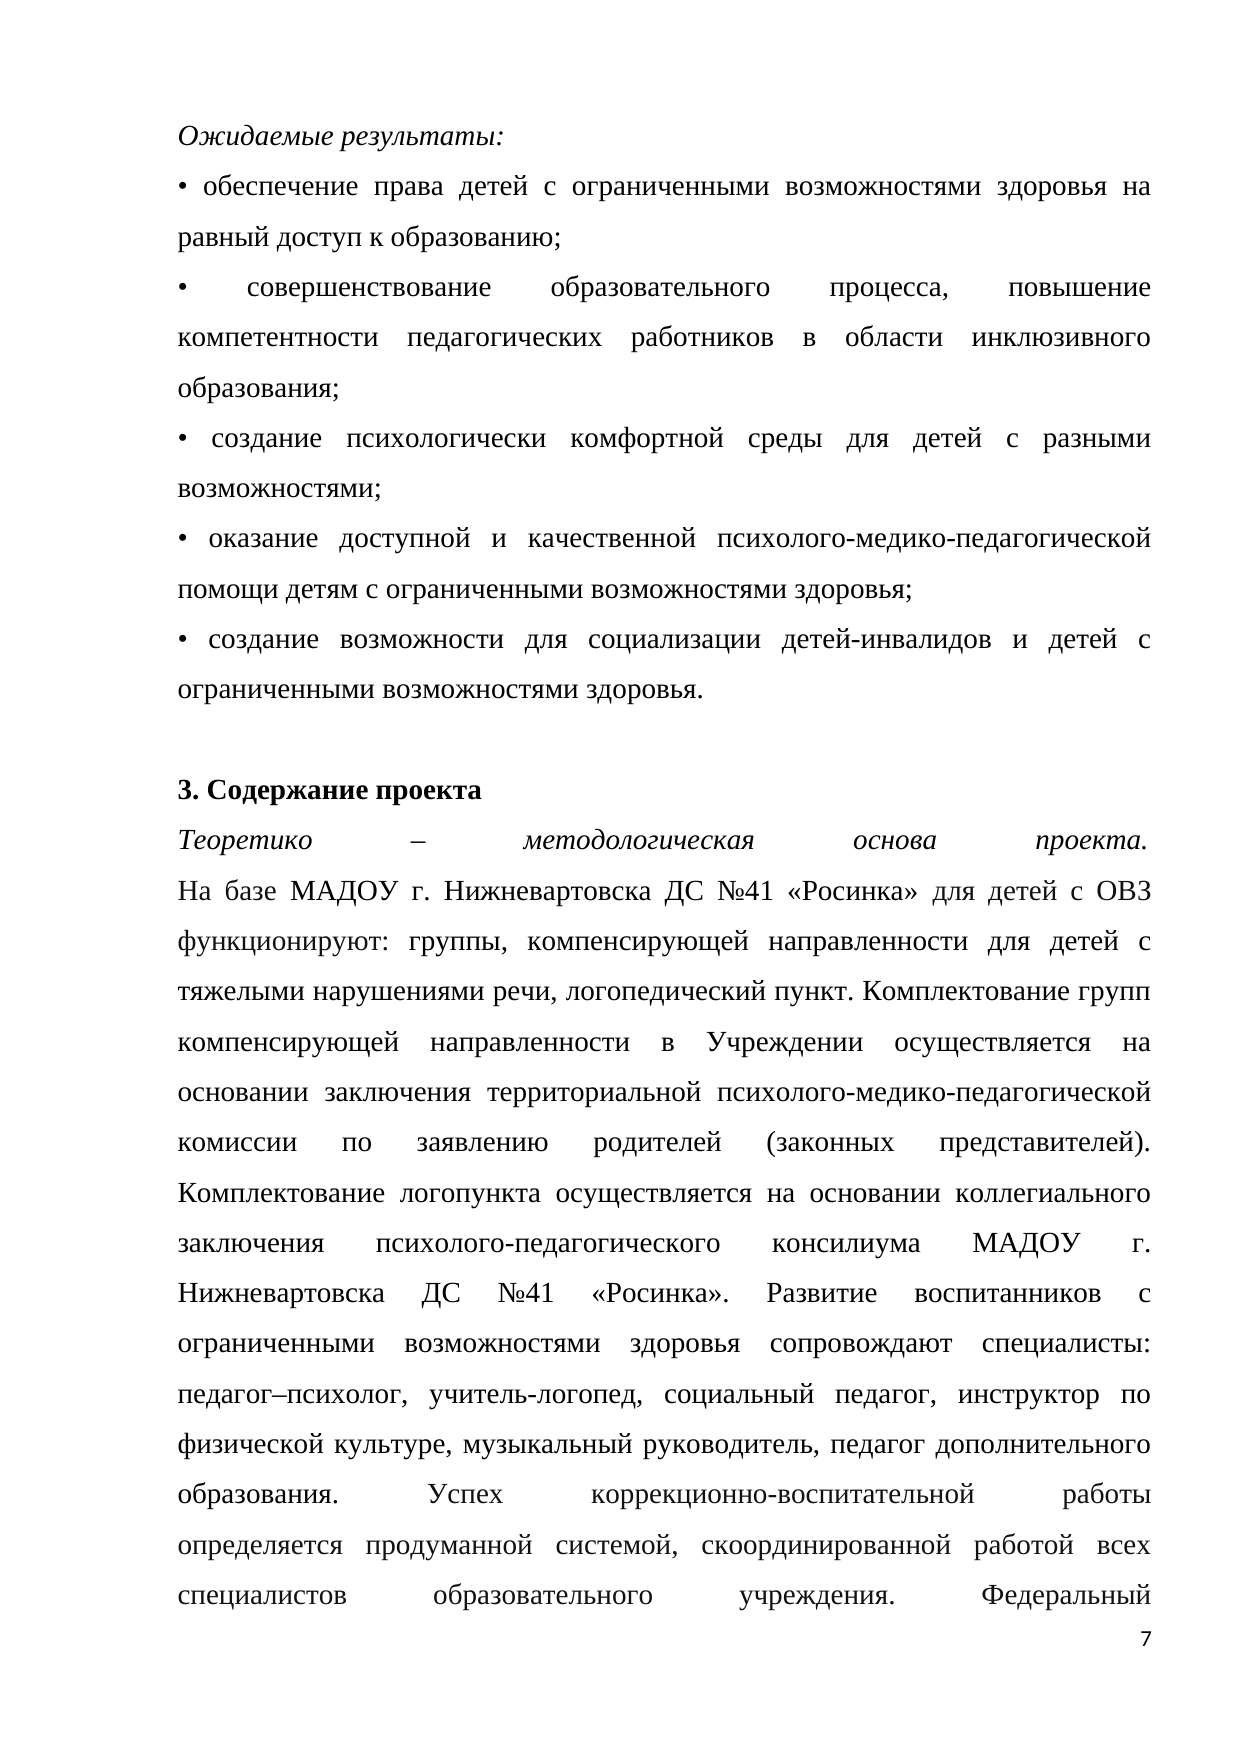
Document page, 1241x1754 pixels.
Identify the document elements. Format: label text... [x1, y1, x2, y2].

text • совершенствование образовательного процесса, повышение компетентности педагогических работников в области инклюзивного образования; • создание психологически комфортной среды для детей с разными возможностями; • оказание доступной и качественной психолого-медико-педагогической помощи детям с ограниченными возможностями здоровья; [177, 269, 1152, 604]
text Ожидаемые результаты: [177, 118, 1152, 152]
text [177, 822, 1152, 1611]
text • создание возможности для социализации детей-инвалидов и детей с ограниченными возможностями здоровья. [177, 621, 1152, 705]
text • обеспечение права детей с ограниченными возможностями здоровья на равный доступ к образованию; [177, 168, 1152, 252]
text 3. Содержание проекта [177, 722, 1152, 806]
